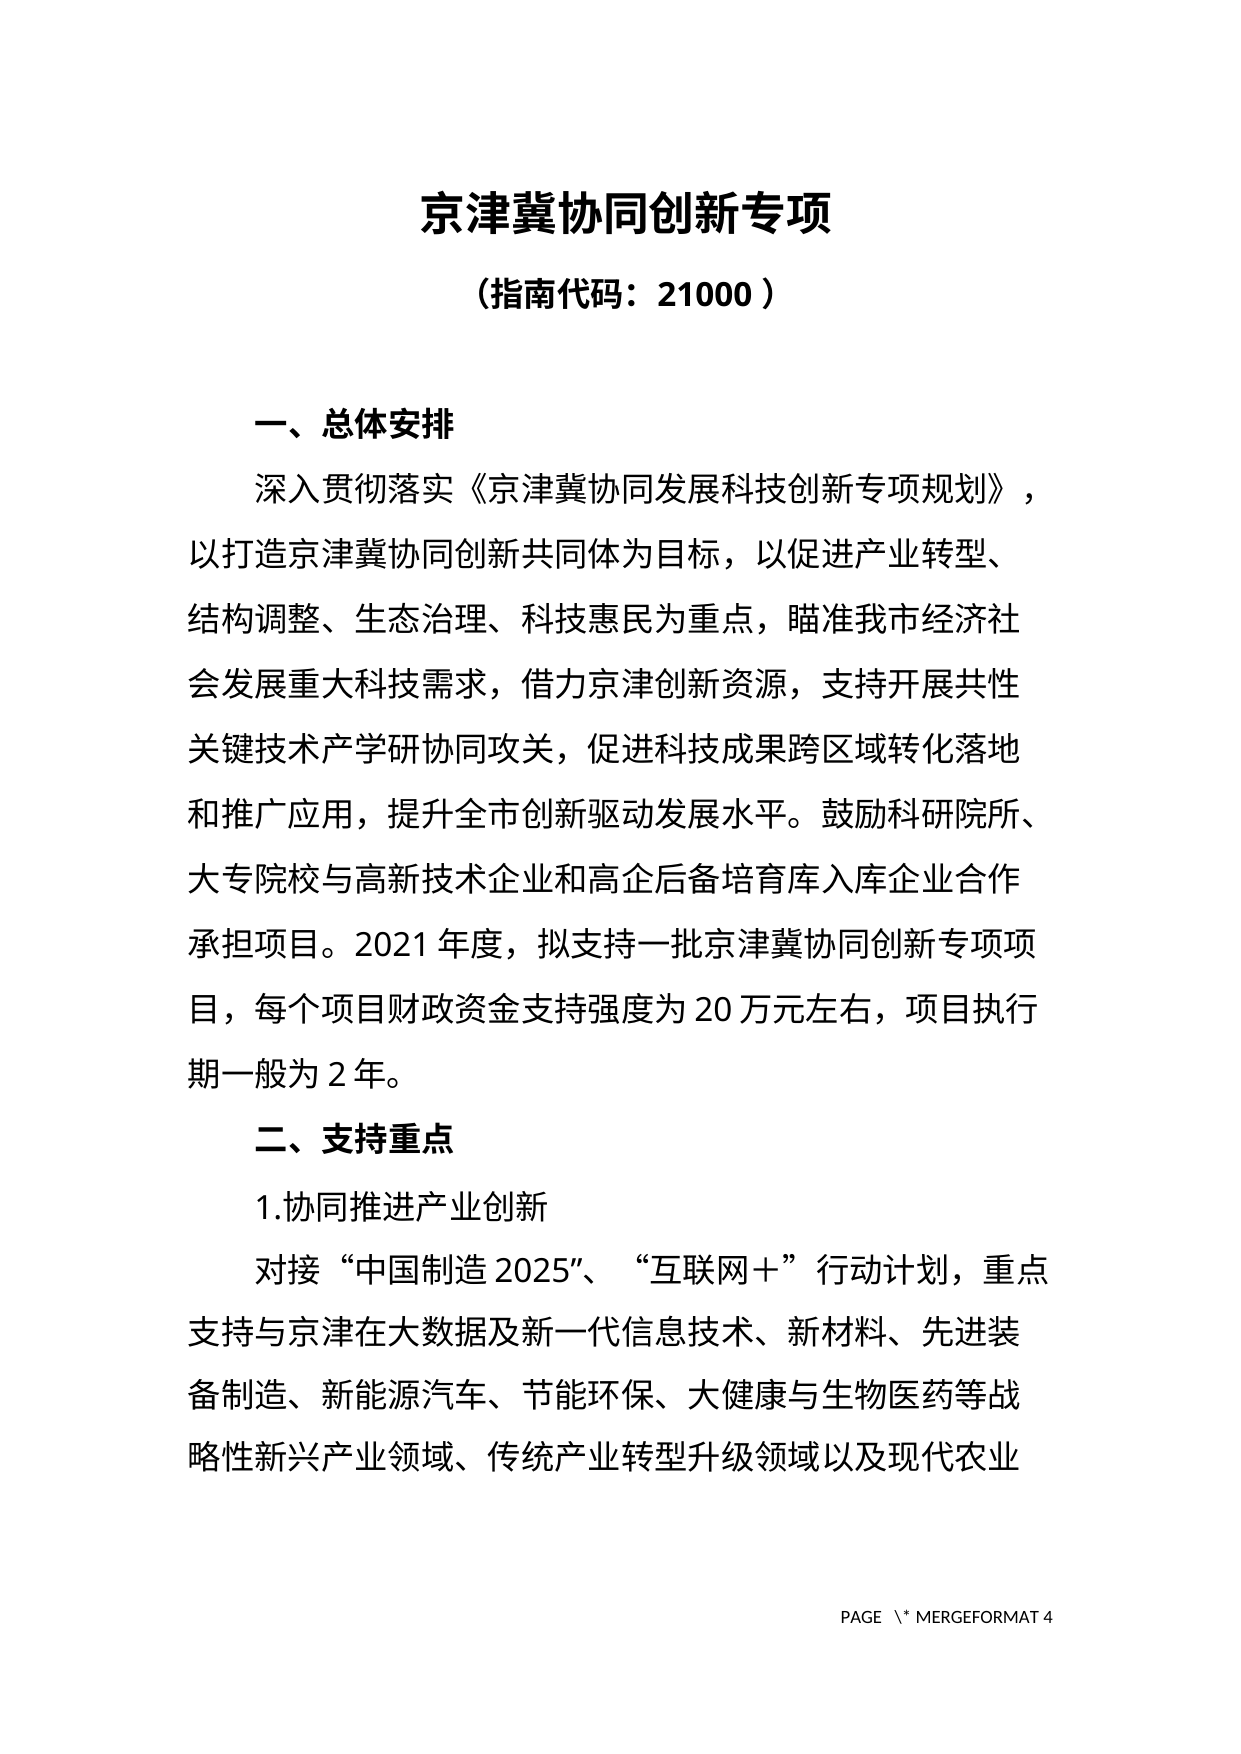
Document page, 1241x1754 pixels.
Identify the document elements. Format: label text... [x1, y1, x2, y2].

text 一、总体安排 [187, 389, 1053, 454]
text 1.协同推进产业创新 [187, 1169, 1053, 1232]
text 深入贯彻落实《京津冀协同发展科技创新专项规划》，以打造京津冀协同创新共同体为目标，以促进产业转型、结构调整、生态治理、科技惠民为重点，瞄准我市经济社会发展重大科技需求，借力京津创新资源，支持开展共性关键技术产学研协同攻关，促进科技成果跨区域转化落地和推广应用，提升全市创新驱动发展水平。鼓励科研院所、大专院校与高新技术企业和高企后备培育库入库企业合作承担项目。2021年度，拟支持一批京津冀协同创新专项项目，每个项目财政资金支持强度为20万元左右，项目执行期一般为2年。 [187, 454, 1053, 1104]
text （指南代码：21000 ） [187, 259, 1053, 324]
text 二、支持重点 [187, 1104, 1053, 1169]
text 京津冀协同创新专项 [187, 162, 1053, 259]
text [187, 1232, 1053, 1482]
